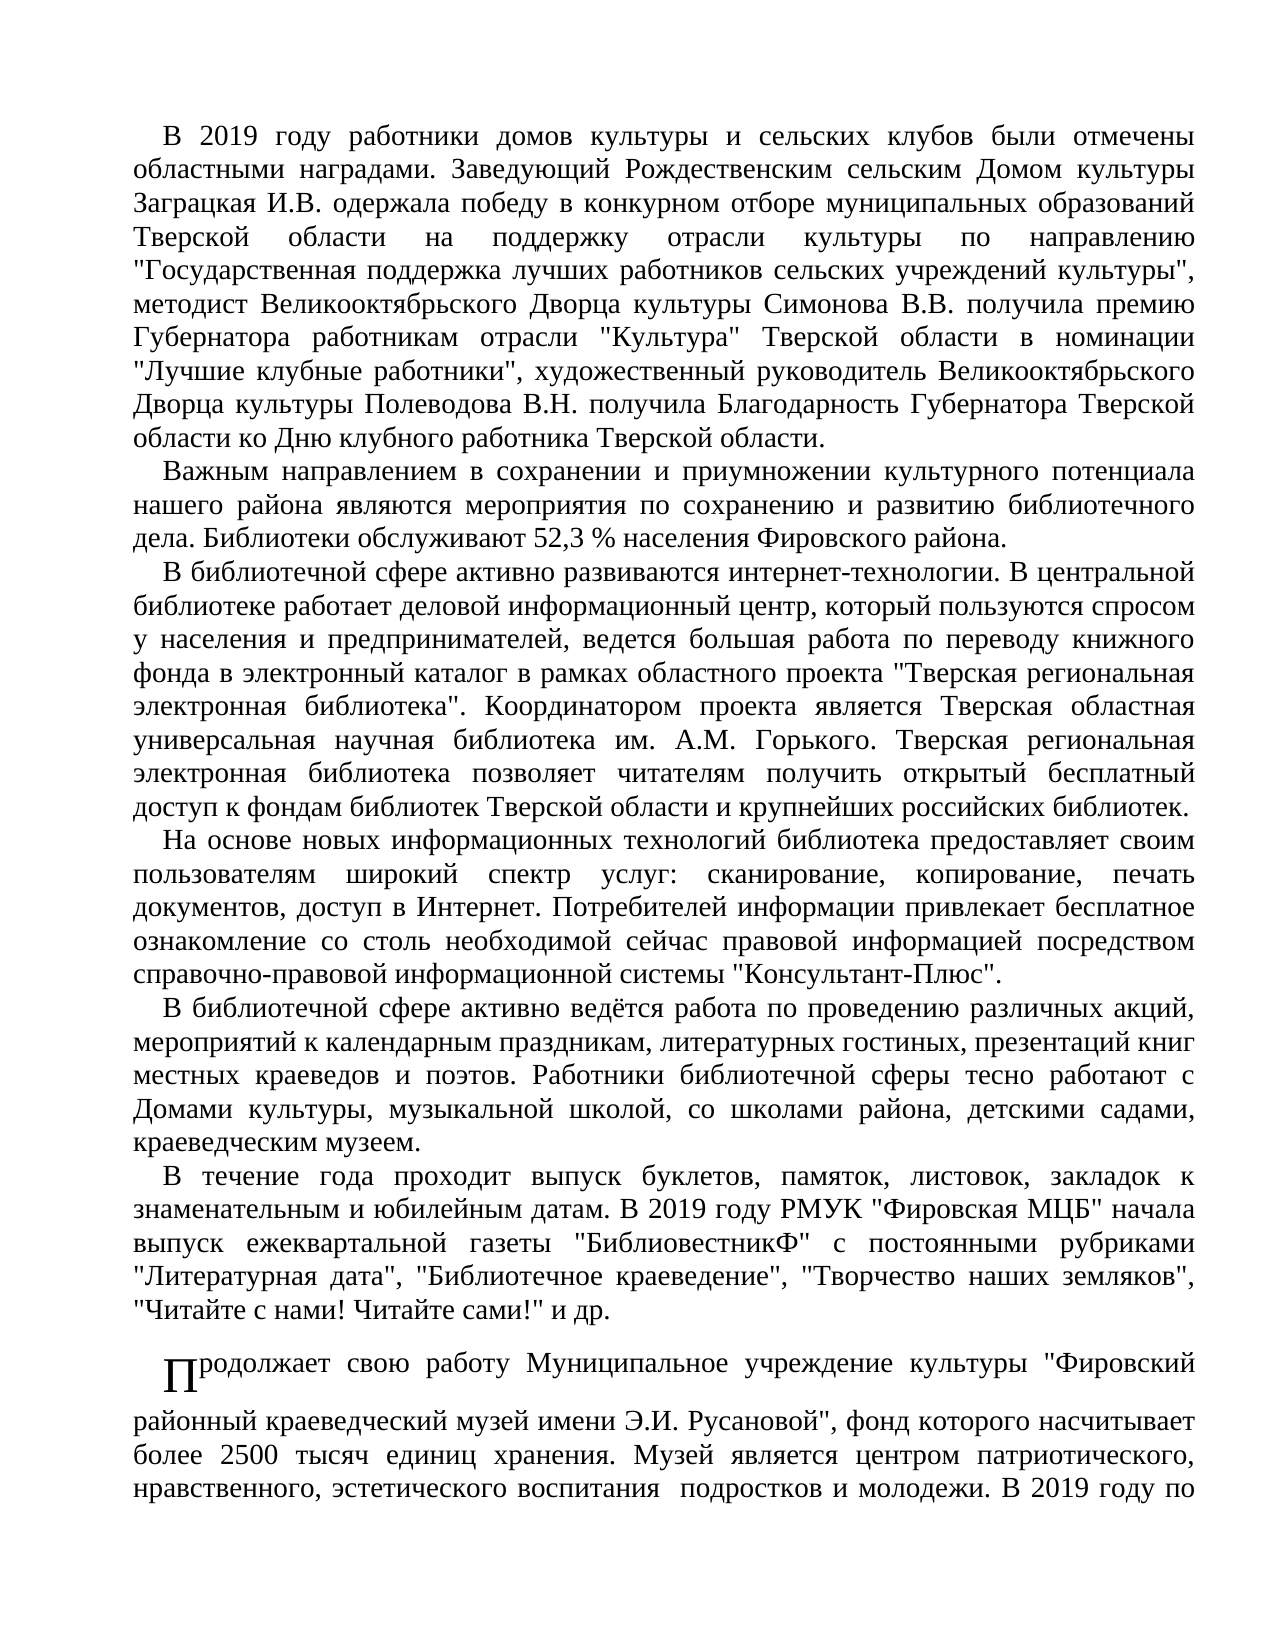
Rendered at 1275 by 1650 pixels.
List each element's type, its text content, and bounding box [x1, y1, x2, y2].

text В библиотечной сфере активно развиваются интернет-технологии. В центральной библиотеке работает деловой информационный центр, который пользуются спросом у населения и предпринимателей, ведется большая работа по переводу книжного фонда в электронный каталог в рамках областного проекта "Тверская региональная электронная библиотека". Координатором проекта является Тверская областная универсальная научная библиотека им. А.М. Горького. Тверская региональная электронная библиотека позволяет читателям получить открытый бесплатный доступ к фондам библиотек Тверской области и крупнейших российских библиотек. [133, 554, 1196, 822]
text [133, 1326, 1196, 1504]
text В 2019 году работники домов культуры и сельских клубов были отмечены областными наградами. Заведующий Рождественским сельским Домом культуры Заграцкая И.В. одержала победу в конкурном отборе муниципальных образований Тверской области на поддержку отрасли культуры по направлению "Государственная поддержка лучших работников сельских учреждений культуры", методист Великооктябрьского Дворца культуры Симонова В.В. получила премию Губернатора работникам отрасли "Культура" Тверской области в номинации "Лучшие клубные работники", художественный руководитель Великооктябрьского Дворца культуры Полеводова В.Н. получила Благодарность Губернатора Тверской области ко Дню клубного работника Тверской области. [133, 118, 1196, 453]
text Важным направлением в сохранении и приумножении культурного потенциала нашего района являются мероприятия по сохранению и развитию библиотечного дела. Библиотеки обслуживают 52,3 % населения Фировского района. [133, 453, 1196, 554]
text В библиотечной сфере активно ведётся работа по проведению различных акций, мероприятий к календарным праздникам, литературных гостиных, презентаций книг местных краеведов и поэтов. Работники библиотечной сферы тесно работают с Домами культуры, музыкальной школой, со школами района, детскими садами, краеведческим музеем. [133, 990, 1196, 1158]
text В течение года проходит выпуск буклетов, памяток, листовок, закладок к знаменательным и юбилейным датам. В 2019 году РМУК "Фировская МЦБ" начала выпуск ежеквартальной газеты "БиблиовестникФ" с постоянными рубриками "Литературная дата", "Библиотечное краеведение", "Творчество наших земляков", "Читайте с нами! Читайте сами!" и др. [133, 1158, 1196, 1326]
text На основе новых информационных технологий библиотека предоставляет своим пользователям широкий спектр услуг: сканирование, копирование, печать документов, доступ в Интернет. Потребителей информации привлекает бесплатное ознакомление со столь необходимой сейчас правовой информацией посредством справочно-правовой информационной системы "Консультант-Плюс". [133, 822, 1196, 990]
